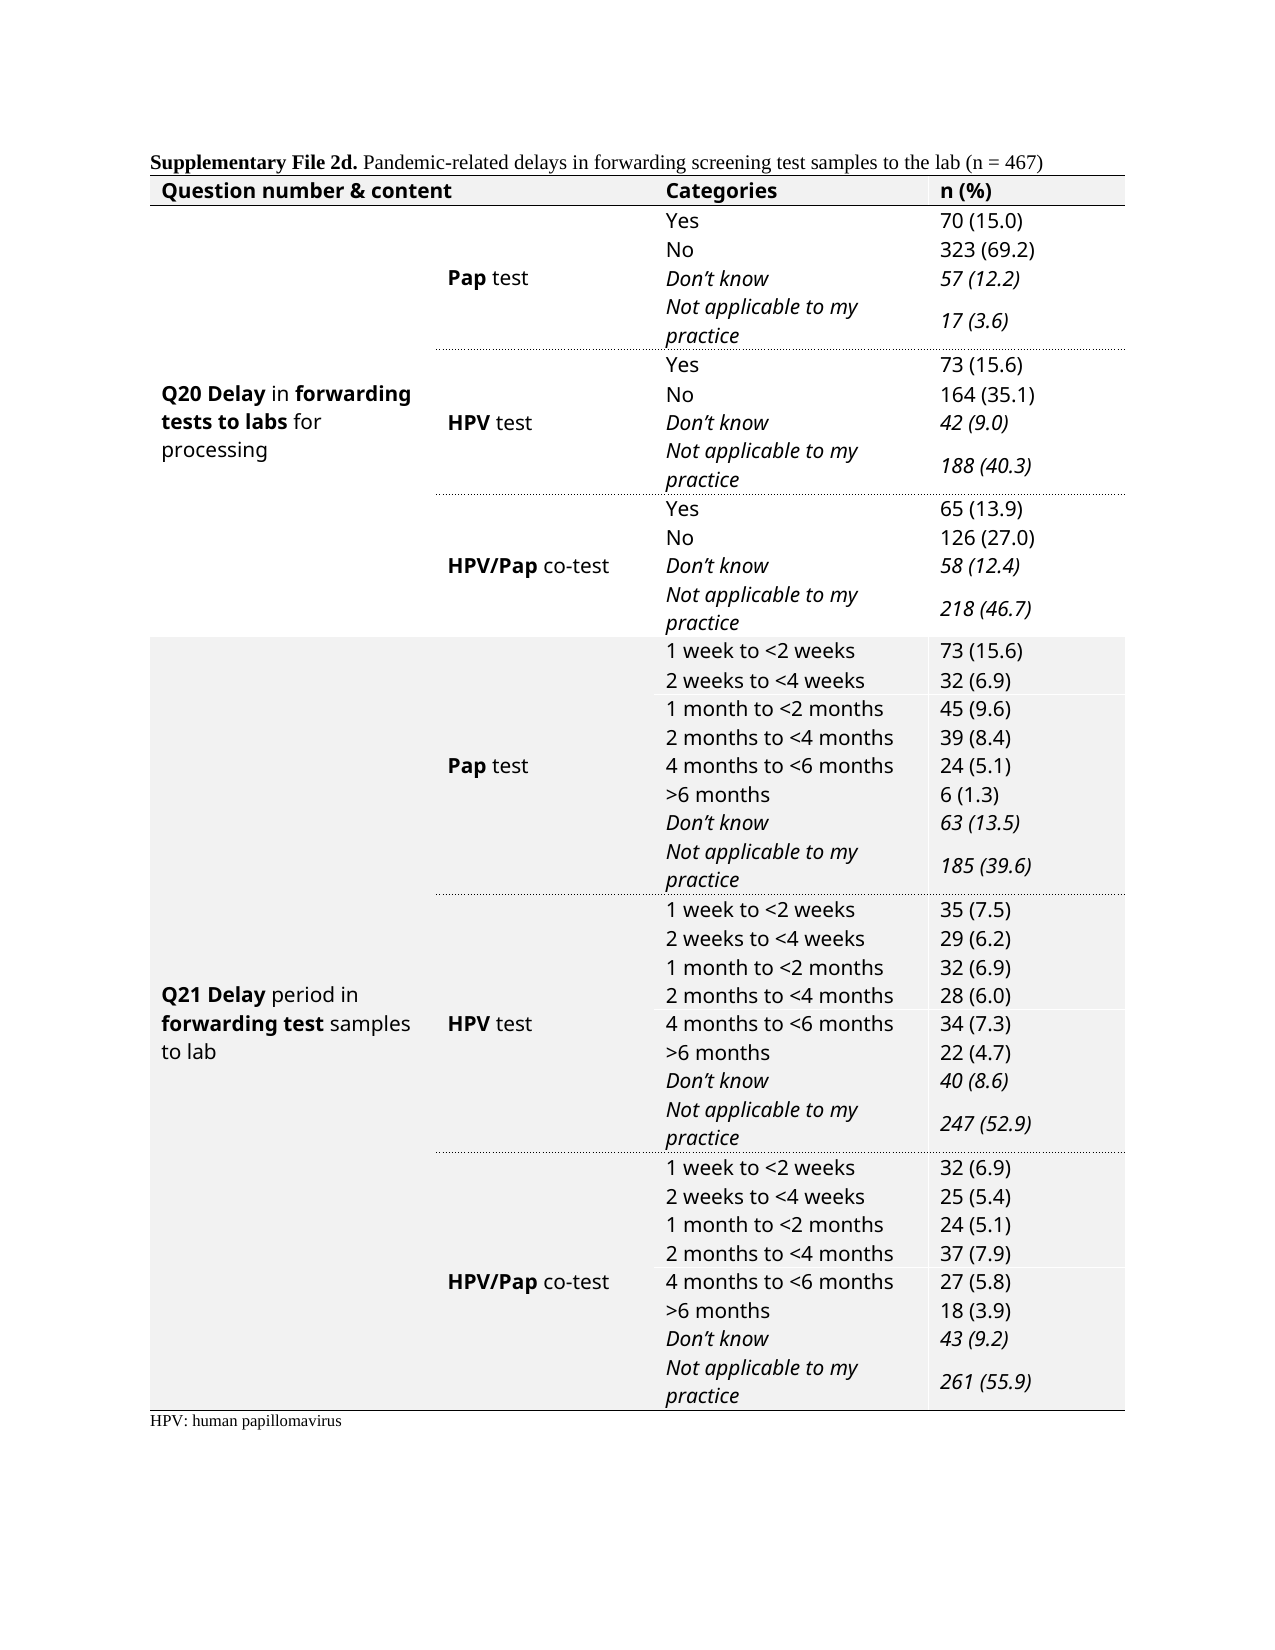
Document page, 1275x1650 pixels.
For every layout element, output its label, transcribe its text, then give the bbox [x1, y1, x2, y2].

table_cell 65 (13.9) [929, 494, 1125, 523]
table_cell 247 (52.9) [929, 1095, 1125, 1152]
table_cell Don’t know [654, 1066, 928, 1095]
table_cell >6 months [654, 780, 928, 808]
table_cell 42 (9.0) [929, 408, 1125, 437]
table_cell HPV/Pap co-test [436, 494, 654, 637]
text HPV: human papillomavirus [150, 1411, 1125, 1430]
table_cell No [654, 234, 928, 264]
table_cell HPV test [436, 349, 654, 493]
table_cell 1 month to <2 months [654, 695, 928, 723]
table_cell Not applicable to my practice [654, 1095, 928, 1152]
table_cell Don’t know [654, 408, 928, 437]
table_cell >6 months [654, 1296, 928, 1324]
table_cell 24 (5.1) [929, 751, 1125, 780]
text Supplementary File 2d. Pandemic-related delays in forwarding screening test samples to the lab (n = 467) [150, 150, 1125, 174]
table_cell 63 (13.5) [929, 808, 1125, 837]
table_cell 2 weeks to <4 weeks [654, 1181, 928, 1211]
table_cell HPV/Pap co-test [436, 1152, 654, 1410]
table_cell 4 months to <6 months [654, 1010, 928, 1038]
table_cell 6 (1.3) [929, 780, 1125, 808]
table_cell Yes [654, 494, 928, 523]
table_cell 18 (3.9) [929, 1296, 1125, 1324]
table_cell >6 months [654, 1038, 928, 1066]
table_cell Q20 Delay in forwarding tests to labs for processing [150, 206, 436, 637]
table_cell HPV test [436, 894, 654, 1152]
table_cell Don’t know [654, 808, 928, 837]
table_header Categories [654, 176, 928, 205]
table_cell Q21 Delay period in forwarding test samples to lab [150, 637, 436, 1410]
table_cell 25 (5.4) [929, 1181, 1125, 1211]
table_cell 1 month to <2 months [654, 1211, 928, 1239]
table_cell 218 (46.7) [929, 580, 1125, 637]
table_cell Don’t know [654, 1324, 928, 1353]
table_cell 58 (12.4) [929, 551, 1125, 580]
table_cell 40 (8.6) [929, 1066, 1125, 1095]
table_cell 1 week to <2 weeks [654, 1152, 928, 1181]
table_cell 323 (69.2) [929, 234, 1125, 264]
table_header Question number & content [150, 176, 654, 205]
table_cell 35 (7.5) [929, 894, 1125, 923]
table_cell 2 months to <4 months [654, 1239, 928, 1267]
table_cell 43 (9.2) [929, 1324, 1125, 1353]
table_cell 39 (8.4) [929, 723, 1125, 751]
table_cell 164 (35.1) [929, 379, 1125, 408]
table_cell 28 (6.0) [929, 981, 1125, 1009]
table_cell 2 weeks to <4 weeks [654, 923, 928, 953]
table_cell 2 weeks to <4 weeks [654, 665, 928, 694]
table_cell 32 (6.9) [929, 1152, 1125, 1181]
table_cell 32 (6.9) [929, 665, 1125, 694]
table_cell Not applicable to my practice [654, 837, 928, 894]
table_header n (%) [929, 176, 1125, 205]
table_cell 261 (55.9) [929, 1353, 1125, 1410]
table_cell Don’t know [654, 264, 928, 292]
table_cell 22 (4.7) [929, 1038, 1125, 1066]
table_cell 185 (39.6) [929, 837, 1125, 894]
table_cell 32 (6.9) [929, 953, 1125, 981]
table_cell 1 week to <2 weeks [654, 637, 928, 665]
table_cell 70 (15.0) [929, 206, 1125, 234]
table_cell Not applicable to my practice [654, 437, 928, 493]
table_cell Not applicable to my practice [654, 580, 928, 637]
table_cell Not applicable to my practice [654, 1353, 928, 1410]
table_cell 27 (5.8) [929, 1268, 1125, 1296]
table_cell 4 months to <6 months [654, 1268, 928, 1296]
table_cell No [654, 523, 928, 551]
table_cell Yes [654, 206, 928, 234]
table_cell 34 (7.3) [929, 1010, 1125, 1038]
table_cell 37 (7.9) [929, 1239, 1125, 1267]
table_cell No [654, 379, 928, 408]
table_cell 73 (15.6) [929, 637, 1125, 665]
table_cell Yes [654, 349, 928, 379]
table_cell 29 (6.2) [929, 923, 1125, 953]
table_cell 126 (27.0) [929, 523, 1125, 551]
table_cell Not applicable to my practice [654, 292, 928, 349]
table_cell 17 (3.6) [929, 292, 1125, 349]
table_cell 2 months to <4 months [654, 981, 928, 1009]
table_cell 45 (9.6) [929, 695, 1125, 723]
table_cell 2 months to <4 months [654, 723, 928, 751]
table_cell Don’t know [654, 551, 928, 580]
table_cell 188 (40.3) [929, 437, 1125, 493]
table_cell 24 (5.1) [929, 1211, 1125, 1239]
table_cell Pap test [436, 206, 654, 349]
table_cell 57 (12.2) [929, 264, 1125, 292]
table_cell 1 week to <2 weeks [654, 894, 928, 923]
table_cell 4 months to <6 months [654, 751, 928, 780]
table_cell 1 month to <2 months [654, 953, 928, 981]
table_cell 73 (15.6) [929, 349, 1125, 379]
table_cell Pap test [436, 637, 654, 894]
